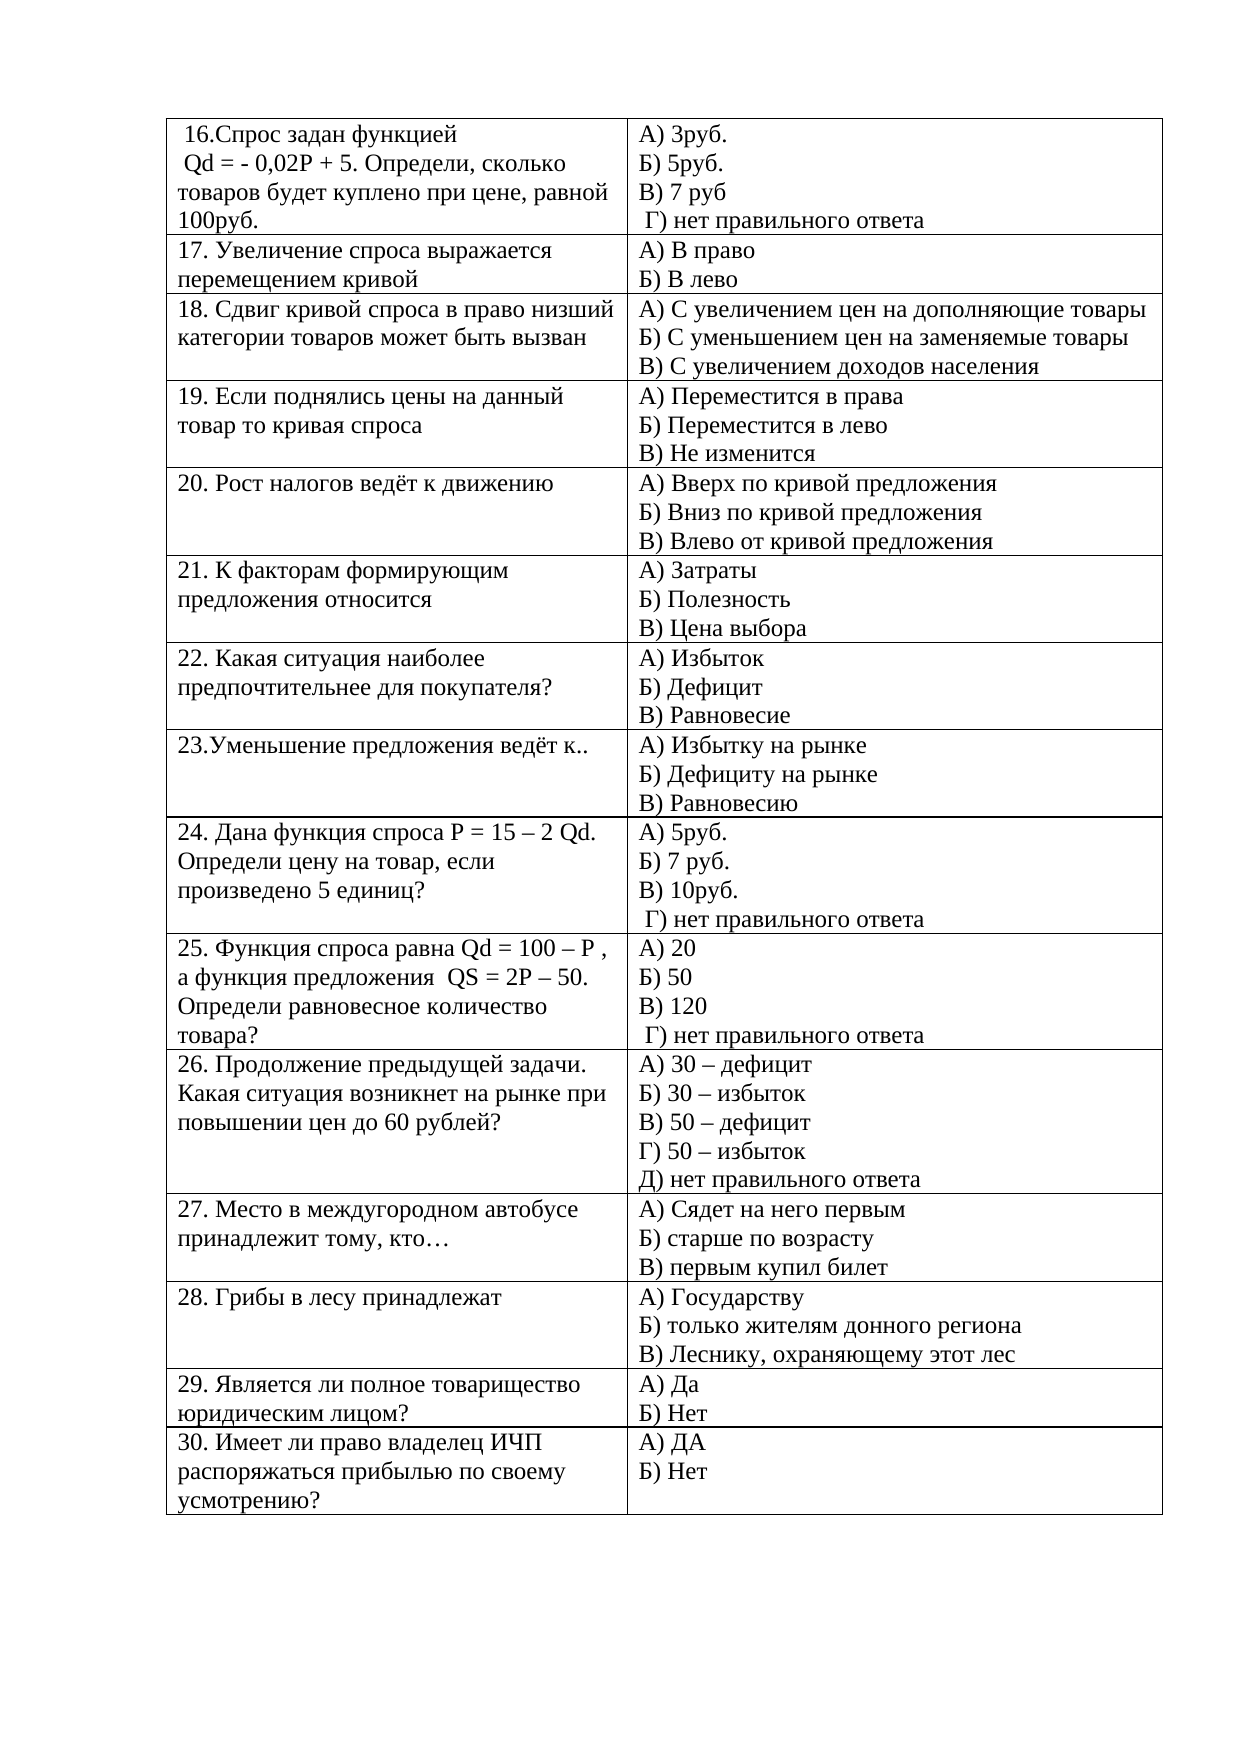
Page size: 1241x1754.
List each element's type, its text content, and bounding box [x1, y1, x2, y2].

table_cell 18. Сдвиг кривой спроса в право низший категории товаров может быть вызван [167, 294, 627, 380]
table_cell 25. Функция спроса равна Qd = 100 – P , а функция предложения QS = 2P – 50. Определи равновесное количество товара? [167, 934, 627, 1048]
table_cell 30. Имеет ли право владелец ИЧП распоряжаться прибылью по своему усмотрению? [167, 1428, 627, 1514]
table_cell 26. Продолжение предыдущей задачи. Какая ситуация возникнет на рынке при повышении цен до 60 рублей? [167, 1050, 627, 1193]
table_cell 28. Грибы в лесу принадлежат [167, 1282, 627, 1368]
table_cell А) 30 – дефицит Б) 30 – избыток В) 50 – дефицит Г) 50 – избыток Д) нет правильного ответа [628, 1050, 1162, 1193]
table_cell 17. Увеличение спроса выражается перемещением кривой [167, 235, 627, 293]
table_cell 24. Дана функция спроса P = 15 – 2 Qd. Определи цену на товар, если произведено 5 единиц? [167, 818, 627, 932]
table_cell 19. Если поднялись цены на данный товар то кривая спроса [167, 381, 627, 467]
table_cell А) 5руб. Б) 7 руб. В) 10руб. Г) нет правильного ответа [628, 818, 1162, 932]
table_cell А) Избыток Б) Дефицит В) Равновесие [628, 643, 1162, 729]
table_cell А) Вверх по кривой предложения Б) Вниз по кривой предложения В) Влево от кривой предложения [628, 468, 1162, 554]
table_cell А) Сядет на него первым Б) старше по возрасту В) первым купил билет [628, 1194, 1162, 1281]
table_cell 29. Является ли полное товарищество юридическим лицом? [167, 1369, 627, 1426]
table_cell А) Государству Б) только жителям донного региона В) Леснику, охраняющему этот лес [628, 1282, 1162, 1368]
table_cell А) С увеличением цен на дополняющие товары Б) С уменьшением цен на заменяемые товары В) С увеличением доходов населения [628, 294, 1162, 380]
table_cell А) 20 Б) 50 В) 120 Г) нет правильного ответа [628, 934, 1162, 1048]
table_cell А) Да Б) Нет [628, 1369, 1162, 1426]
table_cell А) ДА Б) Нет [628, 1428, 1162, 1514]
table_cell 23.Уменьшение предложения ведёт к.. [167, 730, 627, 816]
table_cell А) 3руб. Б) 5руб. В) 7 руб Г) нет правильного ответа [628, 119, 1162, 234]
table_cell 20. Рост налогов ведёт к движению [167, 468, 627, 554]
table_cell 21. К факторам формирующим предложения относится [167, 556, 627, 642]
table_cell А) Затраты Б) Полезность В) Цена выбора [628, 556, 1162, 642]
table_cell 27. Место в междугородном автобусе принадлежит тому, кто… [167, 1194, 627, 1281]
table_cell А) Избытку на рынке Б) Дефициту на рынке В) Равновесию [628, 730, 1162, 816]
table_cell А) Переместится в права Б) Переместится в лево В) Не изменится [628, 381, 1162, 467]
table_cell 22. Какая ситуация наиболее предпочтительнее для покупателя? [167, 643, 627, 729]
table_cell А) В право Б) В лево [628, 235, 1162, 293]
table_cell 16.Спрос задан функцией Qd = - 0,02P + 5. Определи, сколько товаров будет куплено при цене, равной 100руб. [167, 119, 627, 234]
